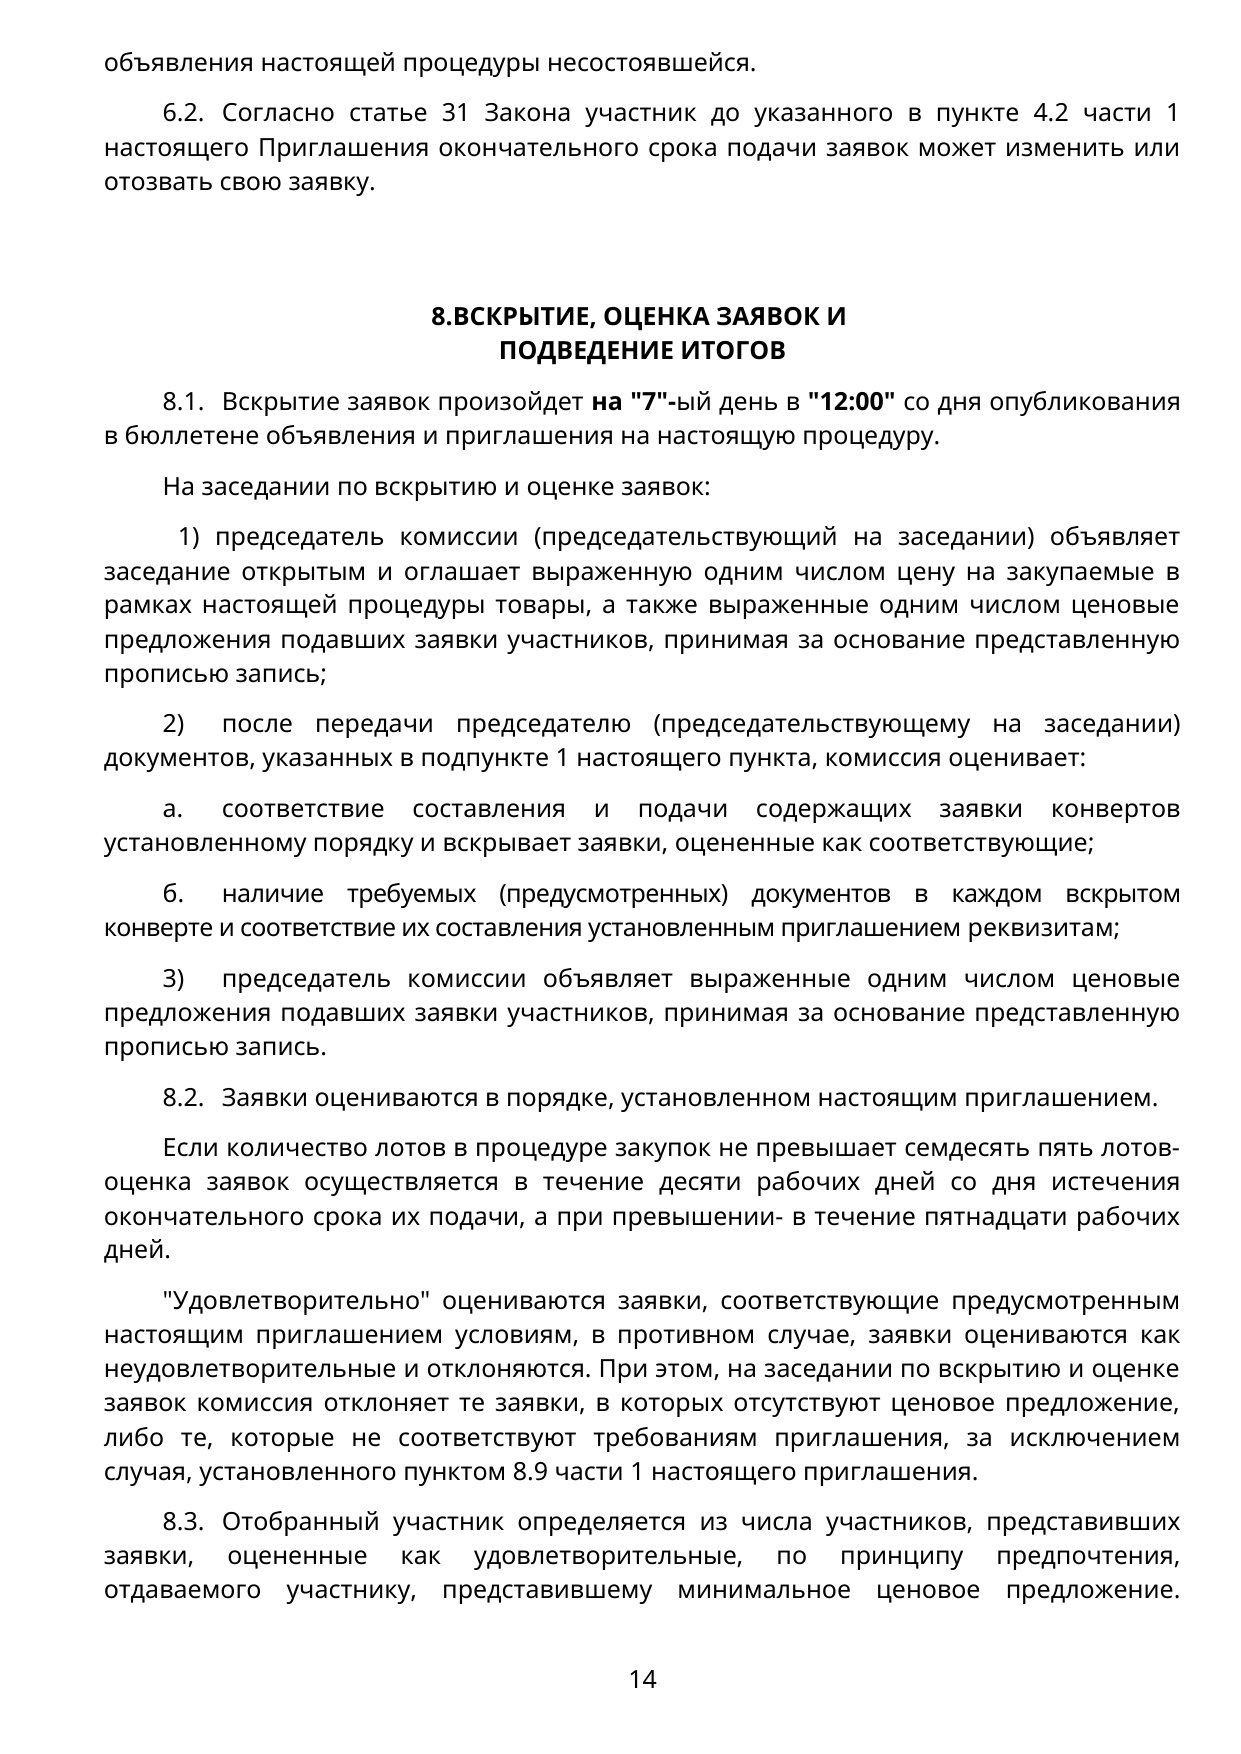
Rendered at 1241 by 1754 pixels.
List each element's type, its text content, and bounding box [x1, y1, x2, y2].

text На заседании по вскрытию и оценке заявок: [103, 468, 1181, 502]
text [103, 44, 1181, 78]
text 1) председатель комиссии (председательствующий на заседании) объявляет заседание открытым и оглашает выраженную одним числом цену на закупаемые в рамках настоящей процедуры товары, а также выраженные одним числом ценовые предложения подавших заявки участников, принимая за основание представленную прописью запись; [103, 519, 1181, 689]
text 3) председатель комиссии объявляет выраженные одним числом ценовые предложения подавших заявки участников, принимая за основание представленную прописью запись. [103, 960, 1181, 1063]
text Если количество лотов в процедуре закупок не превышает семдесять пять лотов- оценка заявок осуществляется в течение десяти рабочих дней со дня истечения окончательного срока их подачи, а при превышении- в течение пятнадцати рабочих дней. [103, 1130, 1181, 1266]
text 2) после передачи председателю (председательствующему на заседании) документов, указанных в подпункте 1 настоящего пункта, комиссия оценивает: [103, 706, 1181, 774]
text 8.ВСКРЫТИЕ, ОЦЕНКА ЗАЯВОК И ПОДВЕДЕНИЕ ИТОГОВ [103, 299, 1181, 367]
text 8.2. Заявки оцениваются в порядке, установленном настоящим приглашением. [103, 1079, 1181, 1113]
text б. наличие требуемых (предусмотренных) документов в каждом вскрытом конверте и соответствие их составления установленным приглашением реквизитам; [103, 876, 1181, 944]
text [103, 1504, 1181, 1606]
text 8.1. Вскрытие заявок произойдет на "7"-ый день в "12:00" со дня опубликования в бюллетене объявления и приглашения на настоящую процедуру. [103, 383, 1181, 452]
text "Удовлетворительно" оцениваются заявки, соответствующие предусмотренным настоящим приглашением условиям, в противном случае, заявки оцениваются как неудовлетворительные и отклоняются. При этом, на заседании по вскрытию и оценке заявок комиссия отклоняет те заявки, в которых отсутствуют ценовое предложение, либо те, которые не соответствуют требованиям приглашения, за исключением случая, установленного пунктом 8.9 части 1 настоящего приглашения. [103, 1283, 1181, 1487]
text 6.2. Согласно статье 31 Закона участник до указанного в пункте 4.2 части 1 настоящего Приглашения окончательного срока подачи заявок может изменить или отозвать свою заявку. [103, 95, 1181, 197]
text а. соответствие составления и подачи содержащих заявки конвертов установленному порядку и вскрывает заявки, оцененные как соответствующие; [103, 791, 1181, 859]
